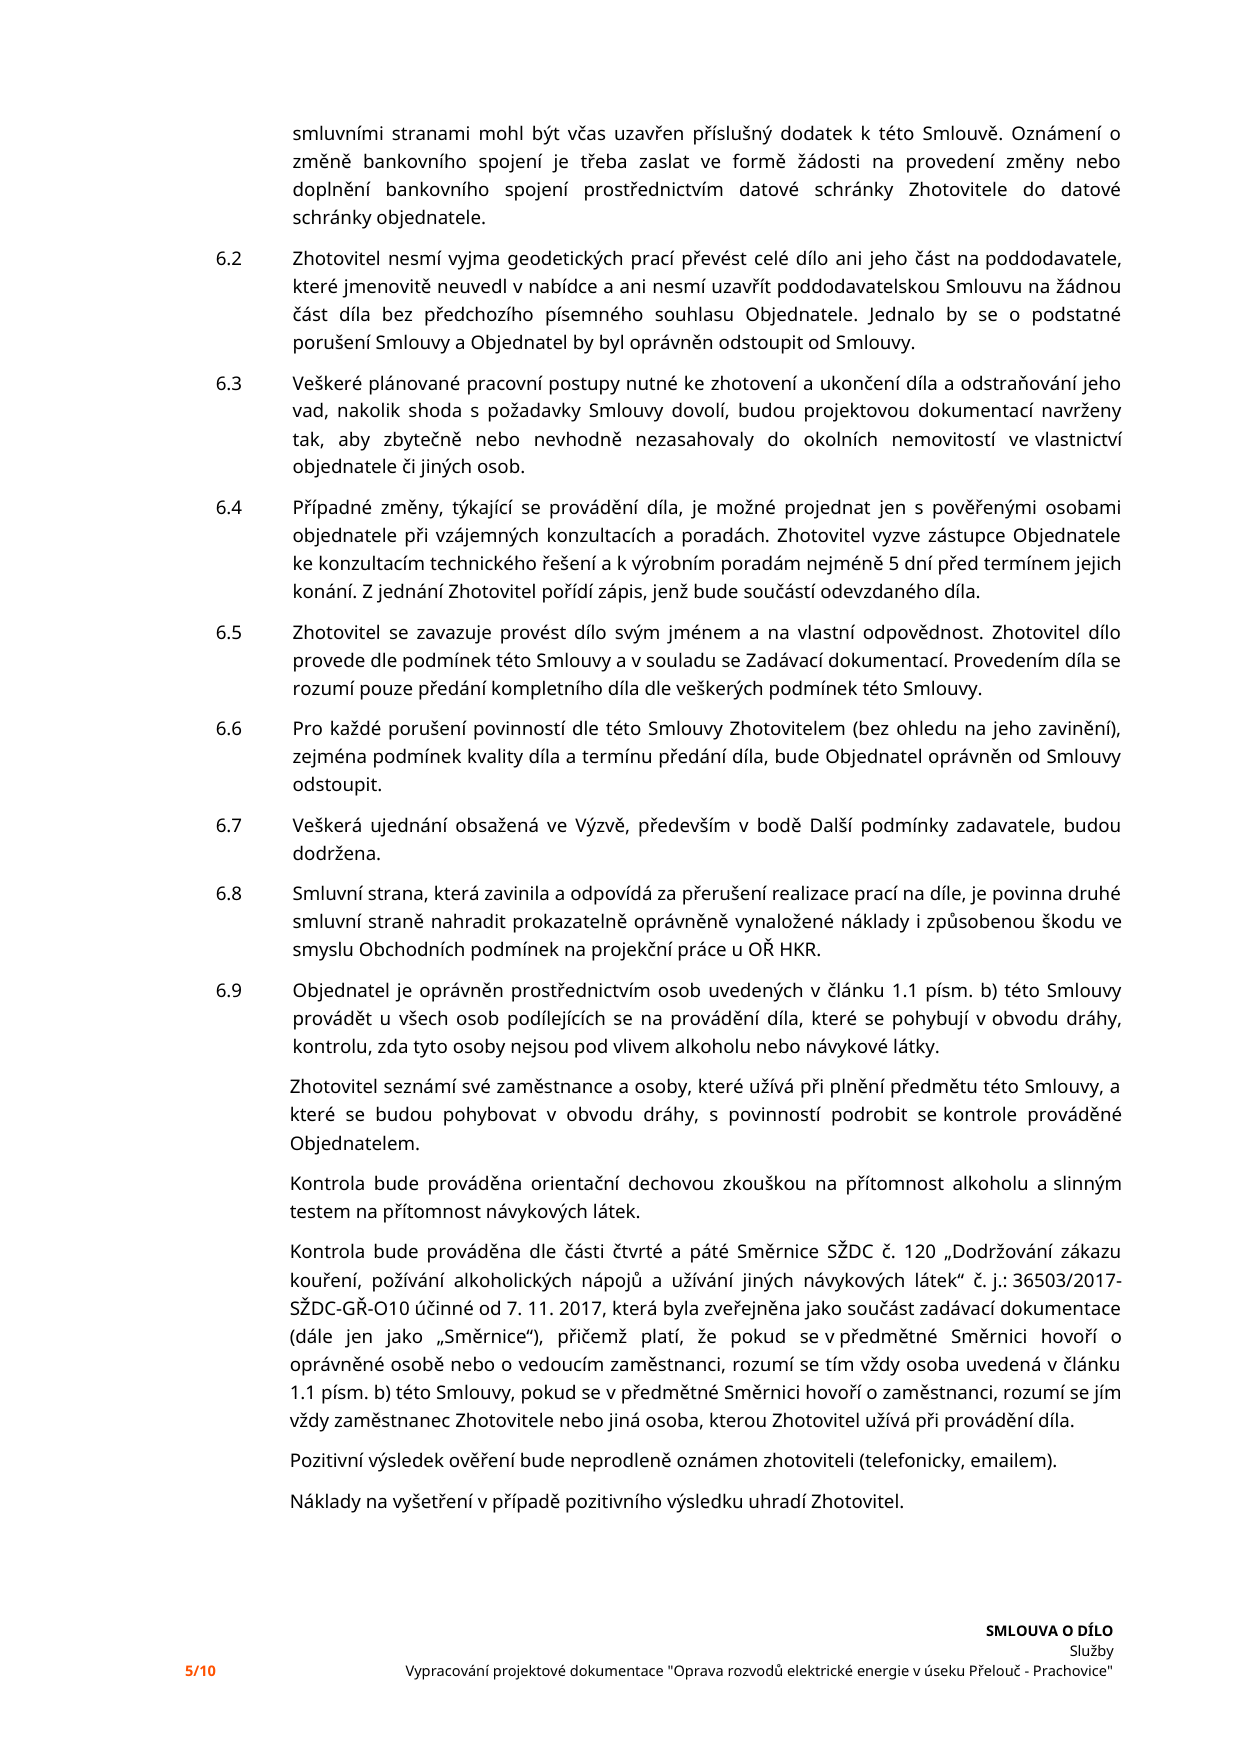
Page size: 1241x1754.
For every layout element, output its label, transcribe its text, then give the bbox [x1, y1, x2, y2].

list Zhotovitel seznámí své zaměstnance a osoby, které užívá při plnění předmětu této Smlouvy, a které se budou pohybovat v obvodu dráhy, s povinností podrobit se kontrole prováděné Objednatelem. [289, 1074, 1122, 1155]
list Pozitivní výsledek ověření bude neprodleně oznámen zhotoviteli (telefonicky, emailem). [216, 1447, 1122, 1473]
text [216, 121, 1122, 230]
list Kontrola bude prováděna orientační dechovou zkouškou na přítomnost alkoholu a slinným testem na přítomnost návykových látek. [289, 1170, 1122, 1224]
text Pro každé porušení povinností dle této Smlouvy Zhotovitelem (bez ohledu na jeho zavinění), zejména podmínek kvality díla a termínu předání díla, bude Objednatel oprávněn od Smlouvy odstoupit. [216, 716, 1122, 797]
text Zhotovitel se zavazuje provést dílo svým jménem a na vlastní odpovědnost. Zhotovitel dílo provede dle podmínek této Smlouvy a v souladu se Zadávací dokumentací. Provedením díla se rozumí pouze předání kompletního díla dle veškerých podmínek této Smlouvy. [216, 619, 1122, 701]
text Veškeré plánované pracovní postupy nutné ke zhotovení a ukončení díla a odstraňování jeho vad, nakolik shoda s požadavky Smlouvy dovolí, budou projektovou dokumentací navrženy tak, aby zbytečně nebo nevhodně nezasahovaly do okolních nemovitostí ve vlastnictví objednatele či jiných osob. [216, 370, 1122, 479]
text Veškerá ujednání obsažená ve Výzvě, především v bodě Další podmínky zadavatele, budou dodržena. [216, 812, 1122, 866]
list Náklady na vyšetření v případě pozitivního výsledku uhradí Zhotovitel. [216, 1488, 1122, 1513]
text Smluvní strana, která zavinila a odpovídá za přerušení realizace prací na díle, je povinna druhé smluvní straně nahradit prokazatelně oprávněně vynaložené náklady i způsobenou škodu ve smyslu Obchodních podmínek na projekční práce u OŘ HKR. [216, 881, 1122, 962]
text Objednatel je oprávněn prostřednictvím osob uvedených v článku 1.1 písm. b) této Smlouvy provádět u všech osob podílejících se na provádění díla, které se pohybují v obvodu dráhy, kontrolu, zda tyto osoby nejsou pod vlivem alkoholu nebo návykové látky. [216, 977, 1122, 1059]
text Zhotovitel nesmí vyjma geodetických prací převést celé dílo ani jeho část na poddodavatele, které jmenovitě neuvedl v nabídce a ani nesmí uzavřít poddodavatelskou Smlouvu na žádnou část díla bez předchozího písemného souhlasu Objednatele. Jednalo by se o podstatné porušení Smlouvy a Objednatel by byl oprávněn odstoupit od Smlouvy. [216, 245, 1122, 355]
list Kontrola bude prováděna dle části čtvrté a páté Směrnice SŽDC č. 120 „Dodržování zákazu kouření, požívání alkoholických nápojů a užívání jiných návykových látek“ č. j.: 36503/2017-SŽDC-GŘ-O10 účinné od 7. 11. 2017, která byla zveřejněna jako součást zadávací dokumentace (dále jen jako „Směrnice“), přičemž platí, že pokud se v předmětné Směrnici hovoří o oprávněné osobě nebo o vedoucím zaměstnanci, rozumí se tím vždy osoba uvedená v článku 1.1 písm. b) této Smlouvy, pokud se v předmětné Směrnici hovoří o zaměstnanci, rozumí se jím vždy zaměstnanec Zhotovitele nebo jiná osoba, kterou Zhotovitel užívá při provádění díla. [289, 1239, 1122, 1432]
text Případné změny, týkající se provádění díla, je možné projednat jen s pověřenými osobami objednatele při vzájemných konzultacích a poradách. Zhotovitel vyzve zástupce Objednatele ke konzultacím technického řešení a k výrobním poradám nejméně 5 dní před termínem jejich konání. Z jednání Zhotovitel pořídí zápis, jenž bude součástí odevzdaného díla. [216, 494, 1122, 604]
